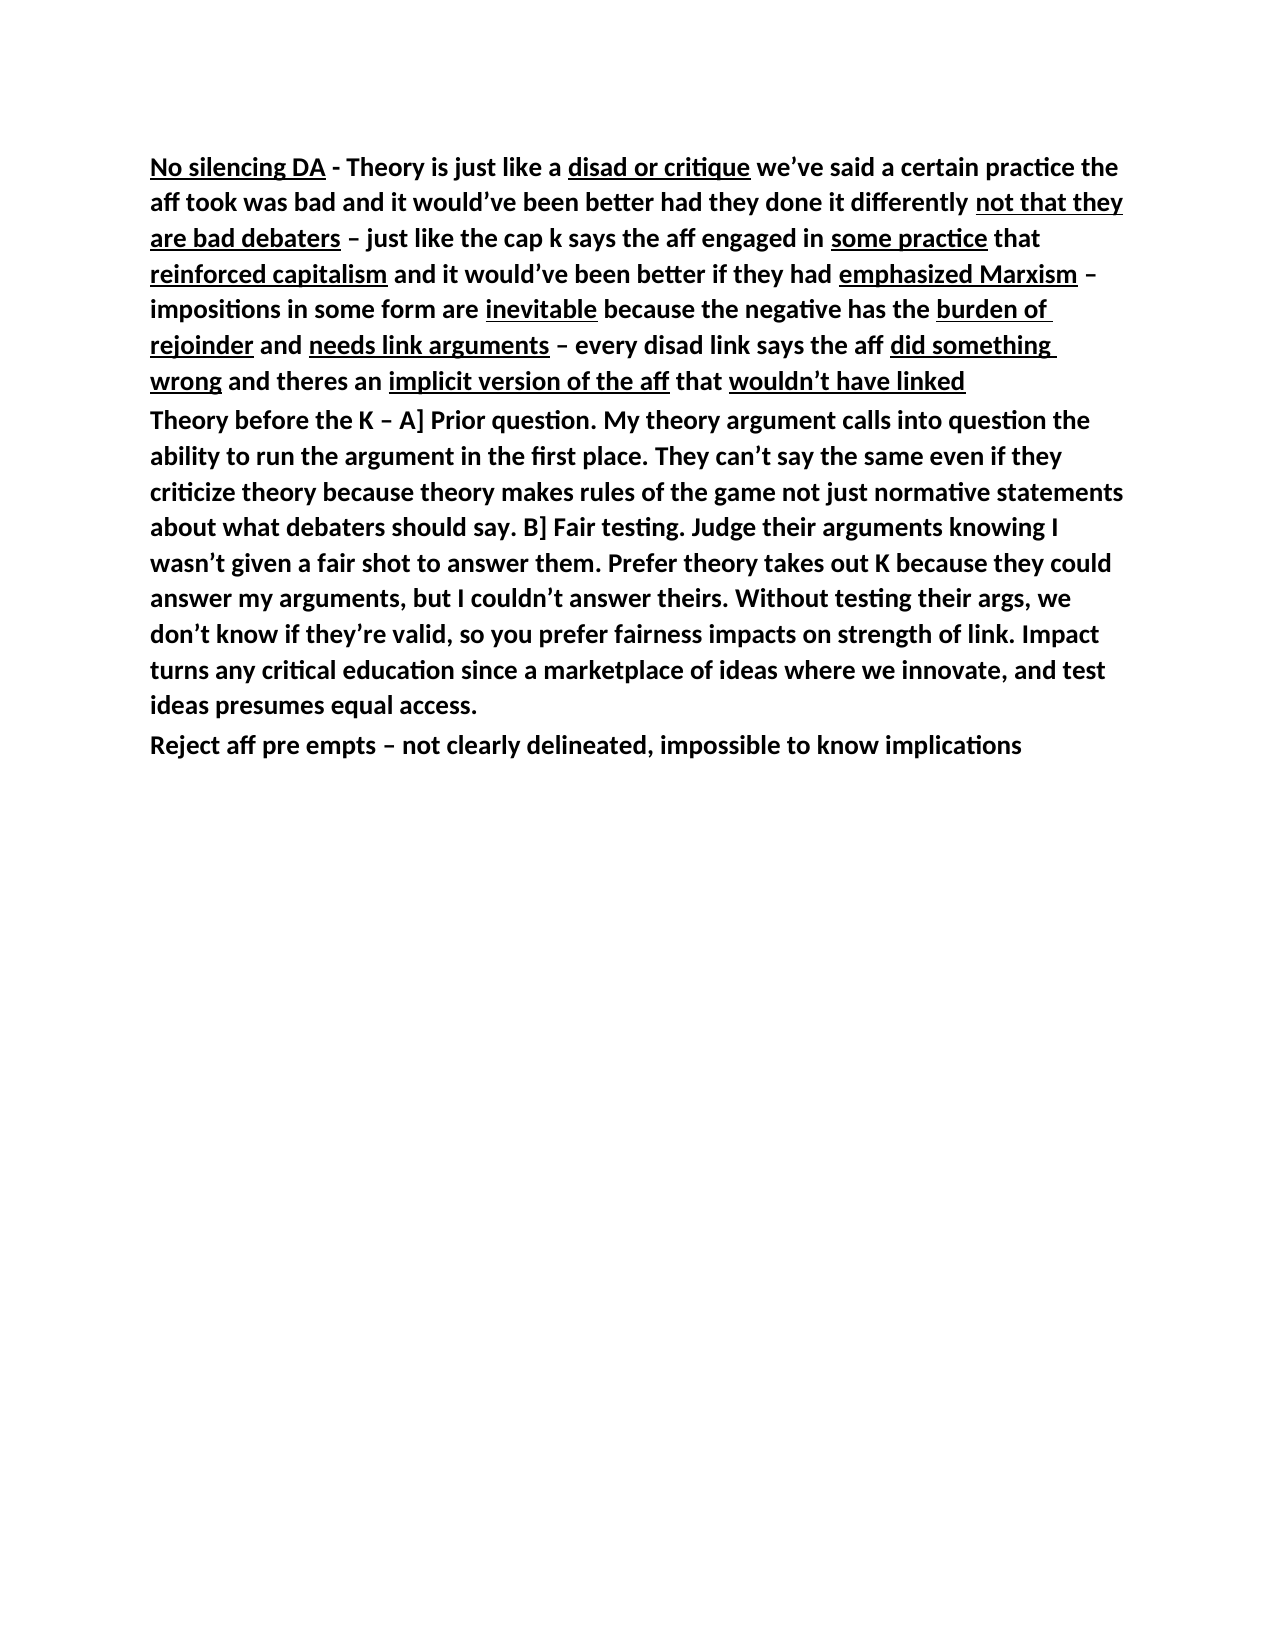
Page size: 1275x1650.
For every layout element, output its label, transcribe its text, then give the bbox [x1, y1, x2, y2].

subtitle Theory before the K – A] Prior question. My theory argument calls into question the ability to run the argument in the first place. They can’t say the same even if they criticize theory because theory makes rules of the game not just normative statements about what debaters should say. B] Fair testing. Judge their arguments knowing I wasn’t given a fair shot to answer them. Prefer theory takes out K because they could answer my arguments, but I couldn’t answer theirs. Without testing their args, we don’t know if they’re valid, so you prefer fairness impacts on strength of link. Impact turns any critical education since a marketplace of ideas where we innovate, and test ideas presumes equal access. [150, 403, 1125, 722]
subtitle Reject aff pre empts – not clearly delineated, impossible to know implications [150, 728, 1125, 761]
subtitle No silencing DA - Theory is just like a disad or critique we’ve said a certain practice the aff took was bad and it would’ve been better had they done it differently not that they are bad debaters – just like the cap k says the aff engaged in some practice that reinforced capitalism and it would’ve been better if they had emphasized Marxism – impositions in some form are inevitable because the negative has the burden of rejoinder and needs link arguments – every disad link says the aff did something wrong and theres an implicit version of the aff that wouldn’t have linked [150, 150, 1125, 397]
